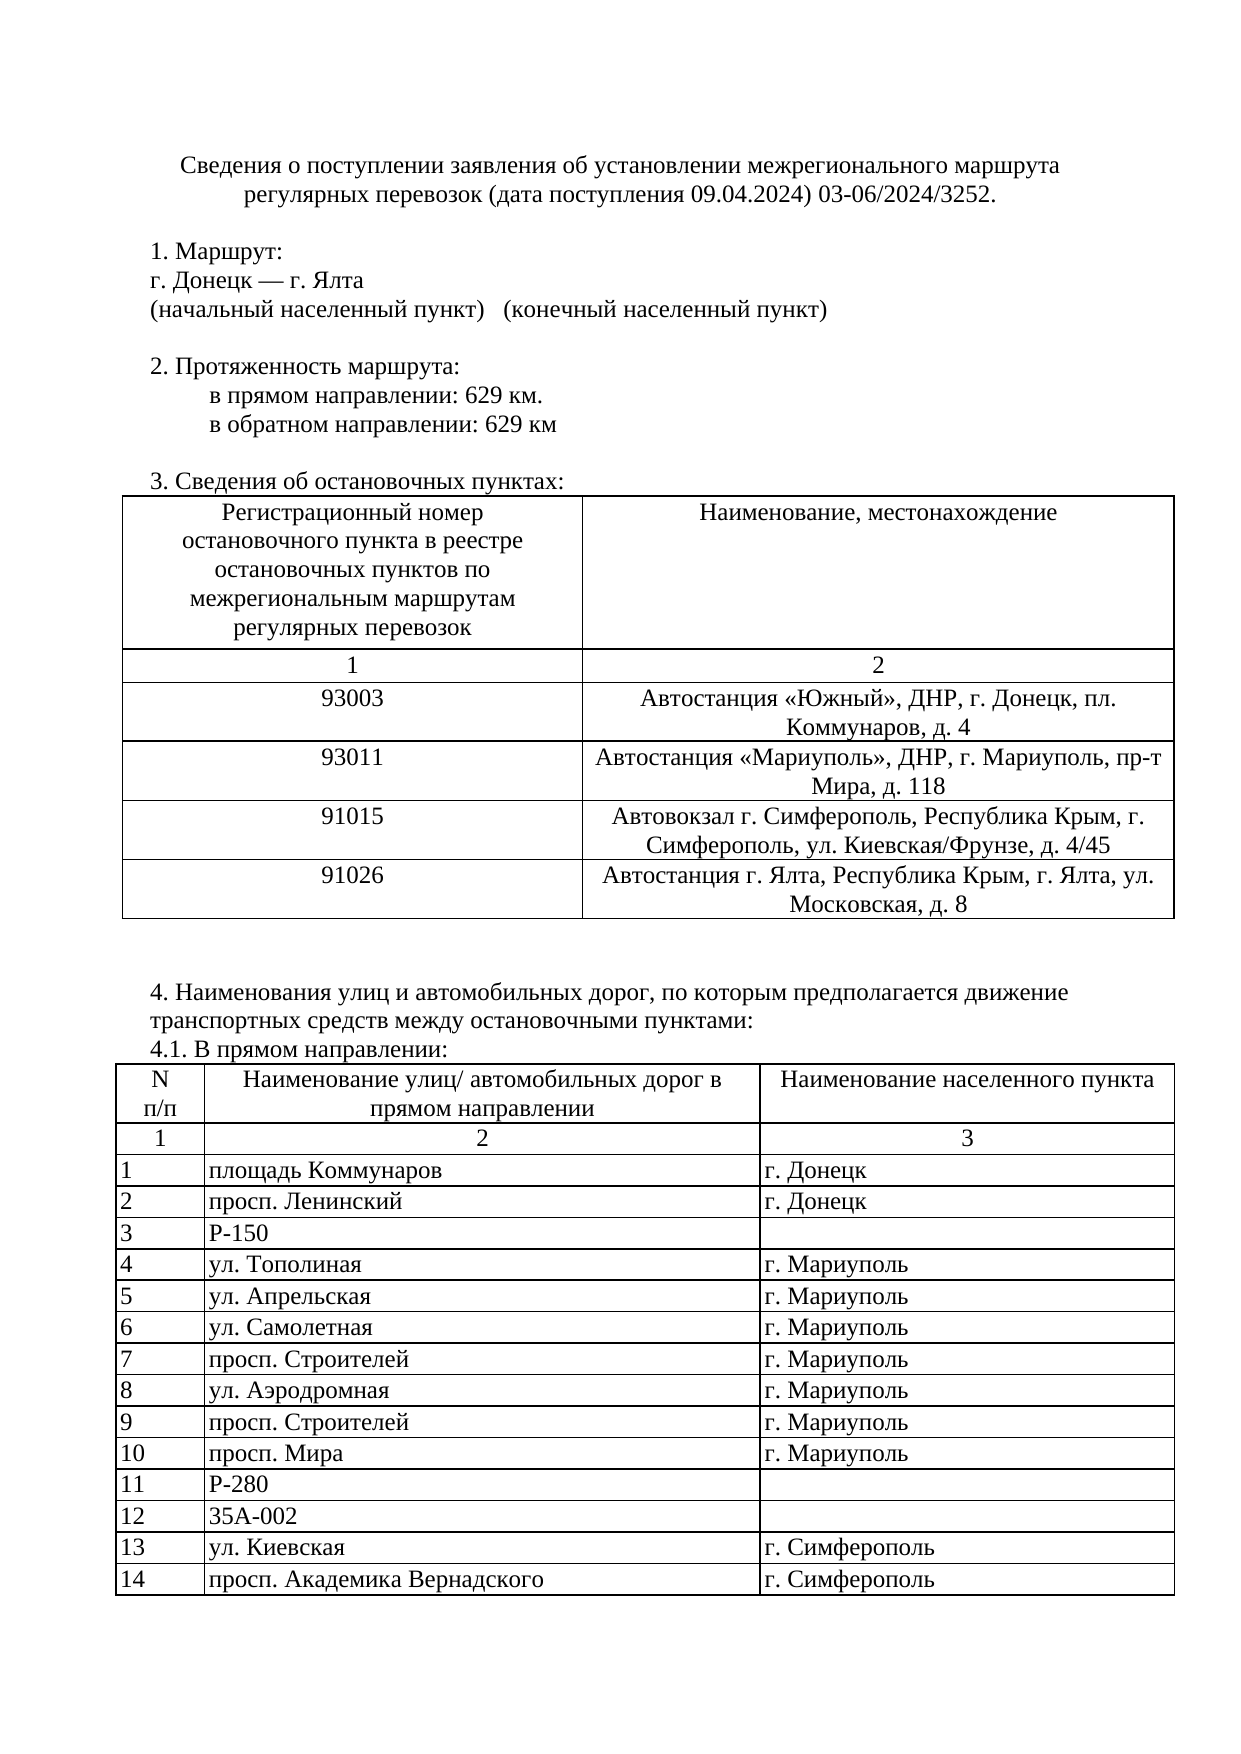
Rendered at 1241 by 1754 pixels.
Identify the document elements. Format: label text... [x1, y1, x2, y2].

table_cell г. Мариуполь [761, 1312, 1174, 1342]
table_cell 1 [117, 1124, 204, 1153]
table_header Наименование населенного пункта [761, 1065, 1174, 1122]
table_cell 9 [117, 1407, 204, 1437]
table_cell просп. Академика Вернадского [205, 1564, 759, 1594]
table_cell г. Мариуполь [761, 1375, 1174, 1405]
table_cell просп. Строителей [205, 1344, 759, 1374]
table_cell Р-280 [205, 1470, 759, 1499]
table_cell 11 [117, 1470, 204, 1499]
table_cell площадь Коммунаров [205, 1155, 759, 1185]
table_cell Автостанция г. Ялта, Республика Крым, г. Ялта, ул. Московская, д. 8 [583, 860, 1173, 918]
table_cell просп. Строителей [205, 1407, 759, 1437]
table_cell ул. Апрельская [205, 1281, 759, 1311]
text в обратном направлении: 629 км [150, 409, 1090, 437]
table_cell 91026 [123, 860, 582, 918]
table_cell Автовокзал г. Симферополь, Республика Крым, г. Симферополь, ул. Киевская/Фрунзе, д. 4/45 [583, 801, 1173, 858]
table_cell [761, 1501, 1174, 1531]
table_cell 35А-002 [205, 1501, 759, 1531]
table_cell [761, 1218, 1174, 1248]
table_cell г. Симферополь [761, 1533, 1174, 1562]
table_cell просп. Мира [205, 1438, 759, 1468]
table_cell 1 [117, 1155, 204, 1185]
table_cell 2 [205, 1124, 759, 1153]
text г. Донецк — г. Ялта [150, 265, 1090, 294]
text (начальный населенный пункт) (конечный населенный пункт) [150, 294, 1090, 322]
table_cell просп. Ленинский [205, 1187, 759, 1216]
table_cell ул. Киевская [205, 1533, 759, 1562]
table_cell 2 [117, 1187, 204, 1216]
table_cell г. Мариуполь [761, 1344, 1174, 1374]
table_cell 1 [123, 650, 582, 681]
table_cell г. Донецк [761, 1187, 1174, 1216]
table_cell ул. Самолетная [205, 1312, 759, 1342]
table_cell 91015 [123, 801, 582, 858]
table_cell г. Донецк [761, 1155, 1174, 1185]
table_cell Автостанция «Южный», ДНР, г. Донецк, пл. Коммунаров, д. 4 [583, 683, 1173, 740]
table_cell ул. Аэродромная [205, 1375, 759, 1405]
table_cell г. Симферополь [761, 1564, 1174, 1594]
table_cell г. Мариуполь [761, 1250, 1174, 1279]
table_header Наименование улиц/ автомобильных дорог в прямом направлении [205, 1065, 759, 1122]
text 1. Маршрут: [150, 236, 1090, 265]
text 4. Наименования улиц и автомобильных дорог, по которым предполагается движение транспортных средств между остановочными пунктами: [150, 977, 1090, 1034]
table_cell 4 [117, 1250, 204, 1279]
table_header N п/п [117, 1065, 204, 1122]
text 2. Протяженность маршрута: [150, 351, 1090, 380]
table_cell Автостанция «Мариуполь», ДНР, г. Мариуполь, пр-т Мира, д. 118 [583, 742, 1173, 799]
table_cell 6 [117, 1312, 204, 1342]
table_cell 10 [117, 1438, 204, 1468]
table_header Регистрационный номер остановочного пункта в реестре остановочных пунктов по межрегиональным маршрутам регулярных перевозок [123, 497, 582, 648]
table_cell г. Мариуполь [761, 1438, 1174, 1468]
table_cell г. Мариуполь [761, 1407, 1174, 1437]
text Сведения о поступлении заявления об установлении межрегионального маршрута регулярных перевозок (дата поступления 09.04.2024) 03-06/2024/3252. [150, 150, 1090, 207]
table_cell 8 [117, 1375, 204, 1405]
table_cell 14 [117, 1564, 204, 1594]
text в прямом направлении: 629 км. [150, 380, 1090, 409]
table_cell [761, 1470, 1174, 1499]
table_cell 13 [117, 1533, 204, 1562]
table_cell 7 [117, 1344, 204, 1374]
table_cell 3 [117, 1218, 204, 1248]
table_cell 5 [117, 1281, 204, 1311]
table_header Наименование, местонахождение [583, 497, 1173, 648]
text 3. Сведения об остановочных пунктах: [150, 466, 1090, 495]
table_cell Р-150 [205, 1218, 759, 1248]
table_cell ул. Тополиная [205, 1250, 759, 1279]
text 4.1. В прямом направлении: [150, 1034, 1090, 1063]
table_cell 2 [583, 650, 1173, 681]
table_cell 3 [761, 1124, 1174, 1153]
table_cell 12 [117, 1501, 204, 1531]
table_cell 93011 [123, 742, 582, 799]
table_cell г. Мариуполь [761, 1281, 1174, 1311]
table_cell 93003 [123, 683, 582, 740]
